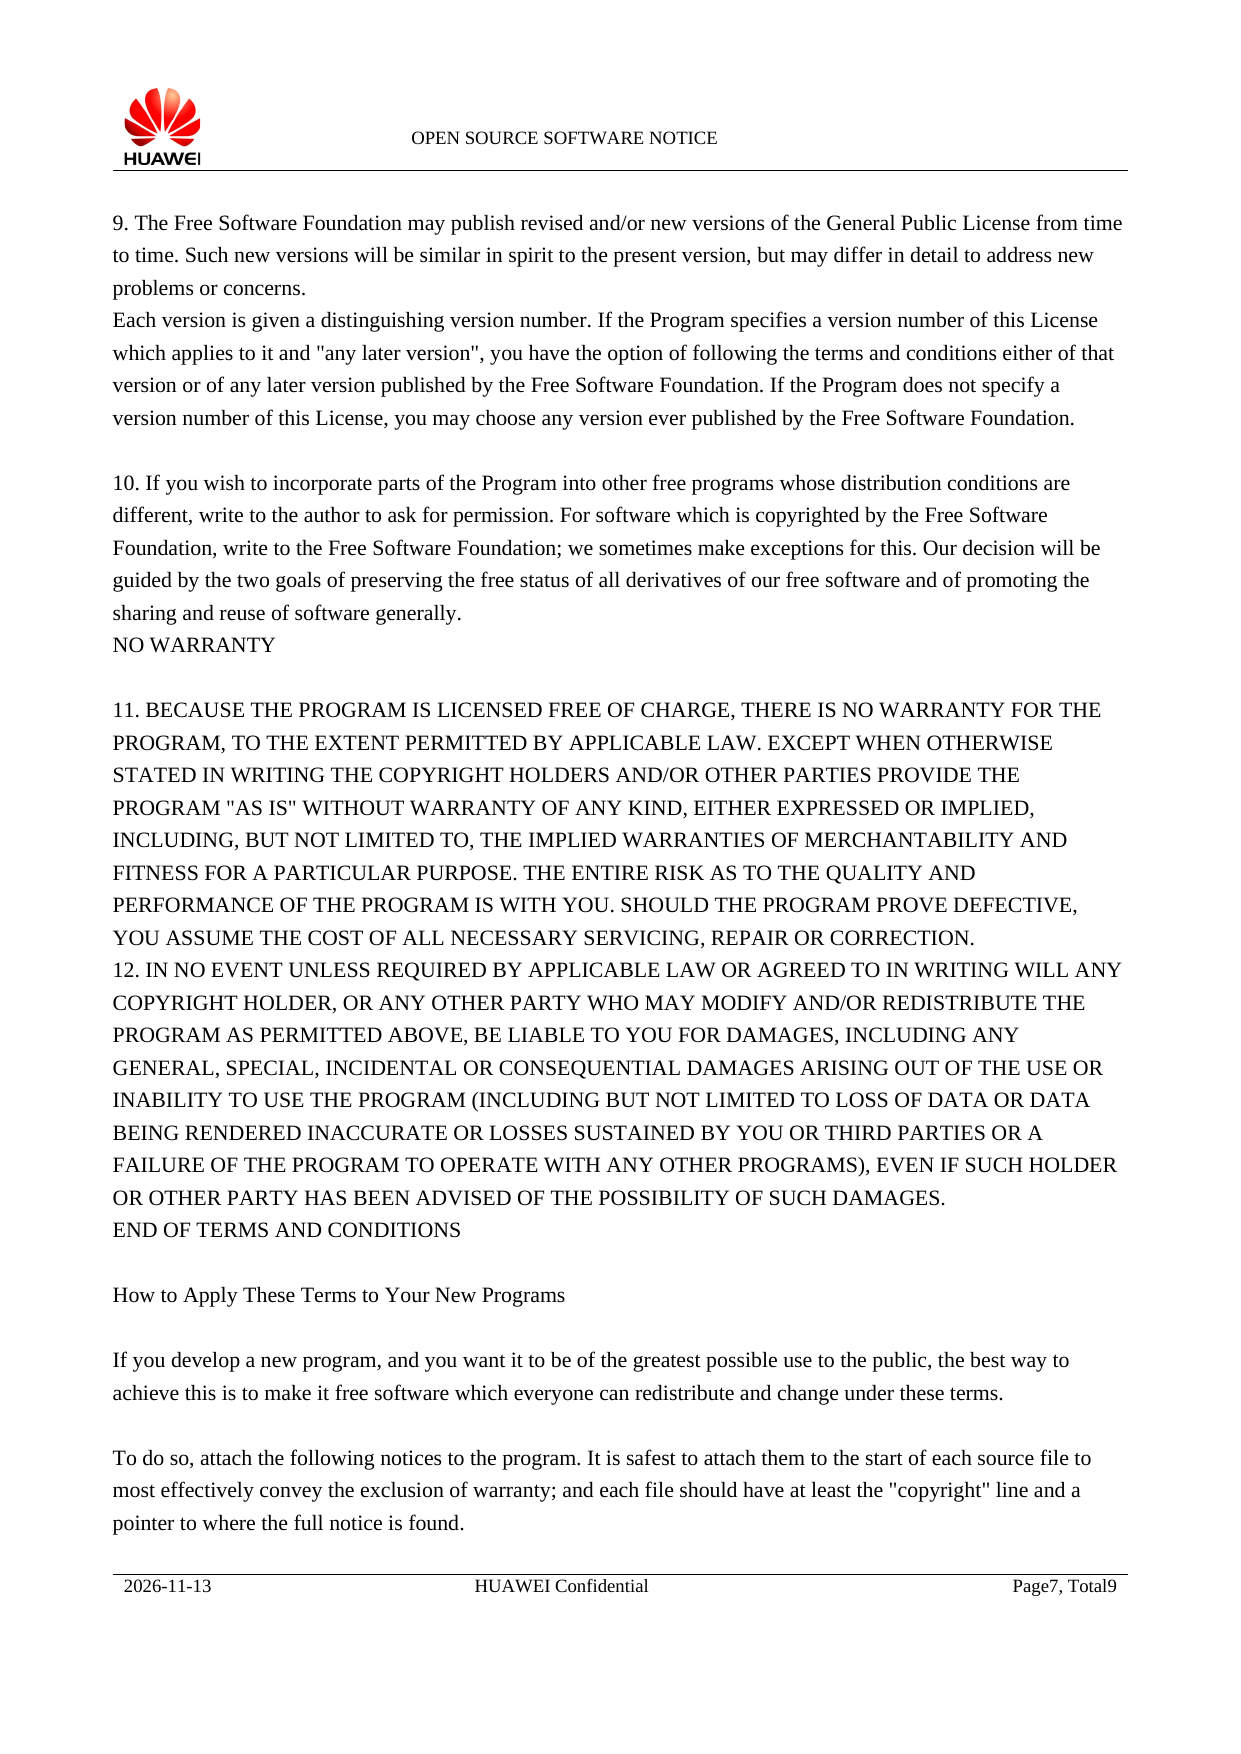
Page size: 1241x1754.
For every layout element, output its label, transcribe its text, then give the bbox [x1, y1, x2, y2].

picture [124, 88, 201, 165]
